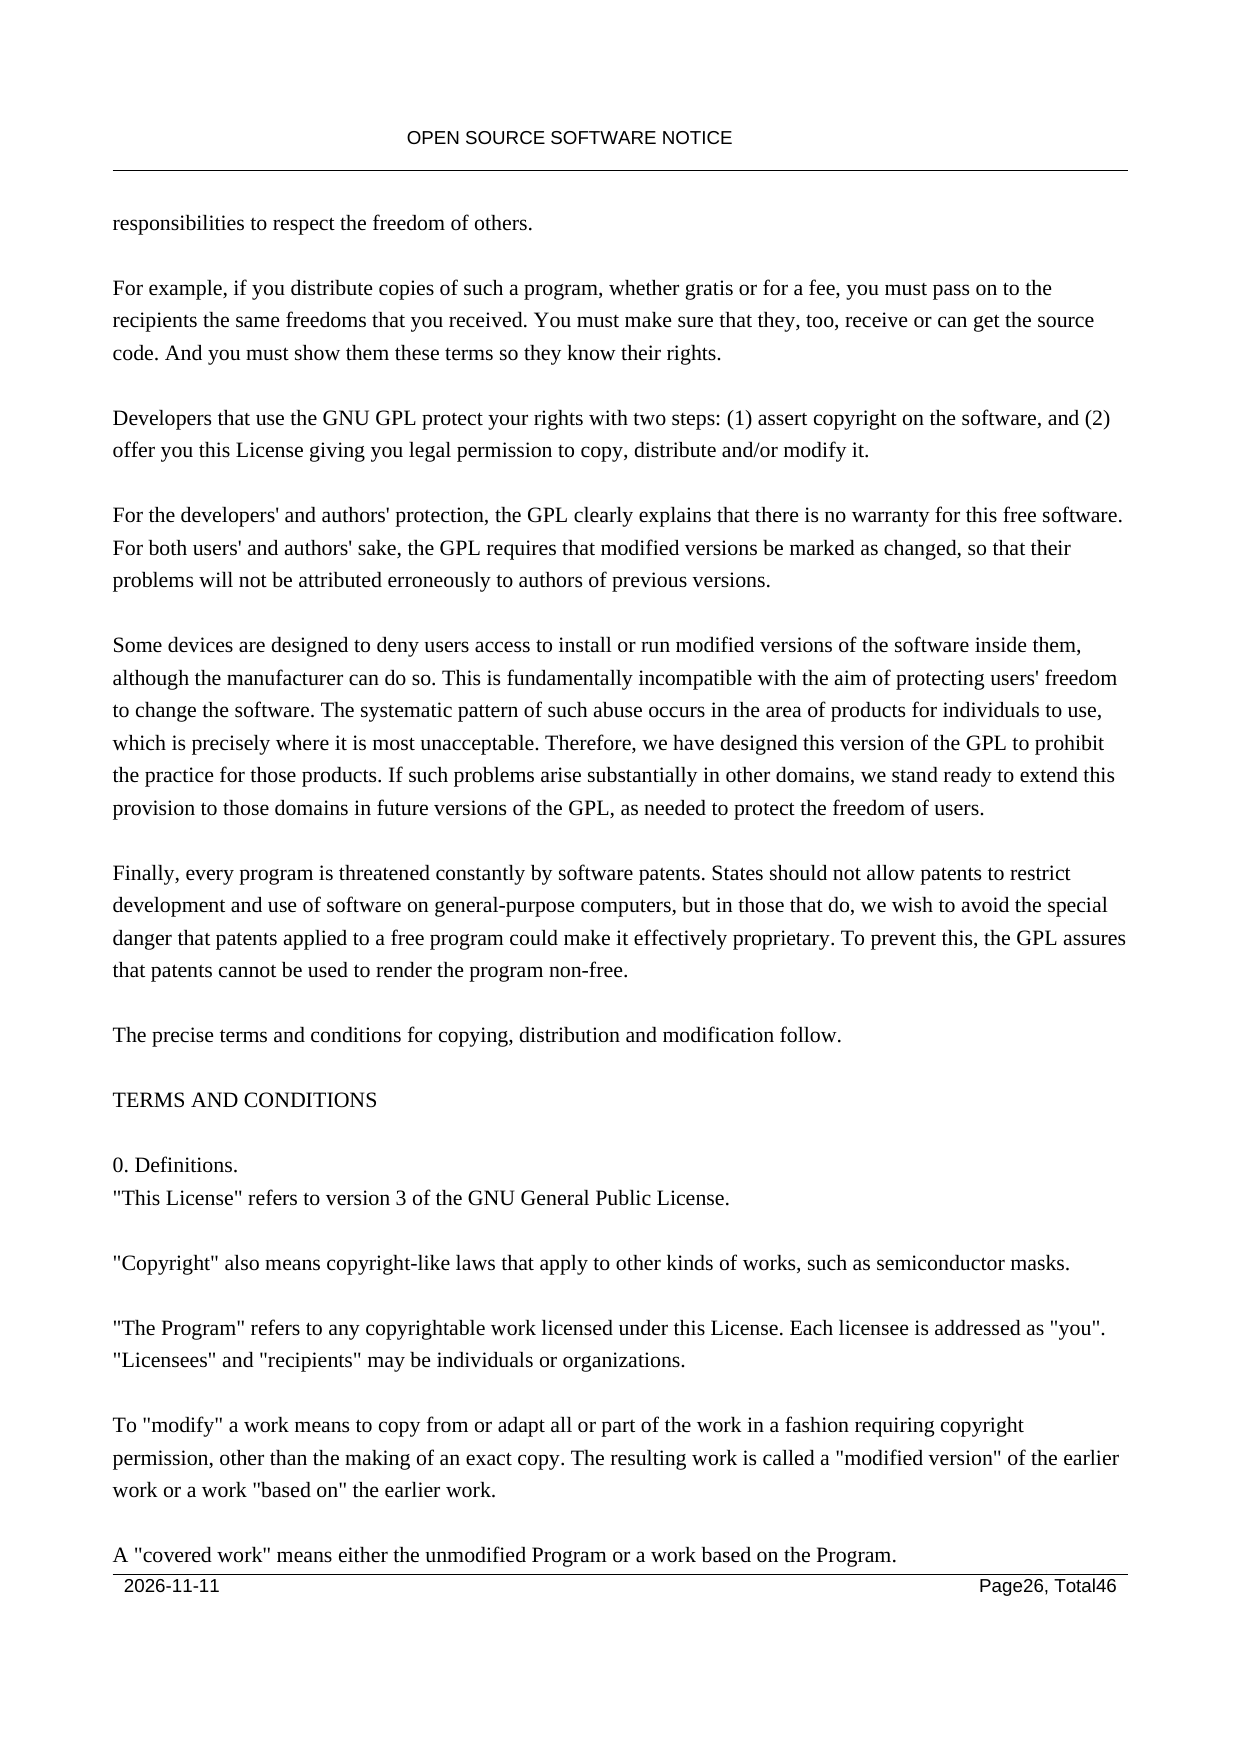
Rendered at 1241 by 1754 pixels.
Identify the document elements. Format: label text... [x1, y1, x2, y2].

text "The Program" refers to any copyrightable work licensed under this License. Each licensee is addressed as "you". "Licensees" and "recipients" may be individuals or organizations. [112, 1311, 1128, 1376]
text "Copyright" also means copyright-like laws that apply to other kinds of works, such as semiconductor masks. [112, 1246, 1128, 1279]
text A "covered work" means either the unmodified Program or a work based on the Program. [112, 1539, 1128, 1571]
text Some devices are designed to deny users access to install or run modified versions of the software inside them, although the manufacturer can do so. This is fundamentally incompatible with the aim of protecting users' freedom to change the software. The systematic pattern of such abuse occurs in the area of products for individuals to use, which is precisely where it is most unacceptable. Therefore, we have designed this version of the GPL to prohibit the practice for those products. If such problems arise substantially in other domains, we stand ready to extend this provision to those domains in future versions of the GPL, as needed to protect the freedom of users. [112, 629, 1128, 824]
text To "modify" a work means to copy from or adapt all or part of the work in a fashion requiring copyright permission, other than the making of an exact copy. The resulting work is called a "modified version" of the earlier work or a work "based on" the earlier work. [112, 1409, 1128, 1506]
text 0. Definitions. [112, 1149, 1128, 1181]
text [112, 206, 1128, 239]
text "This License" refers to version 3 of the GNU General Public License. [112, 1181, 1128, 1214]
text For the developers' and authors' protection, the GPL clearly explains that there is no warranty for this free software. For both users' and authors' sake, the GPL requires that modified versions be marked as changed, so that their problems will not be attributed erroneously to authors of previous versions. [112, 499, 1128, 596]
text Developers that use the GNU GPL protect your rights with two steps: (1) assert copyright on the software, and (2) offer you this License giving you legal permission to copy, distribute and/or modify it. [112, 401, 1128, 466]
text For example, if you distribute copies of such a program, whether gratis or for a fee, you must pass on to the recipients the same freedoms that you received. You must make sure that they, too, receive or can get the source code. And you must show them these terms so they know their rights. [112, 271, 1128, 369]
text TERMS AND CONDITIONS [112, 1084, 1128, 1116]
text Finally, every program is threatened constantly by software patents. States should not allow patents to restrict development and use of software on general-purpose computers, but in those that do, we wish to avoid the special danger that patents applied to a free program could make it effectively proprietary. To prevent this, the GPL assures that patents cannot be used to render the program non-free. [112, 856, 1128, 986]
text The precise terms and conditions for copying, distribution and modification follow. [112, 1019, 1128, 1051]
